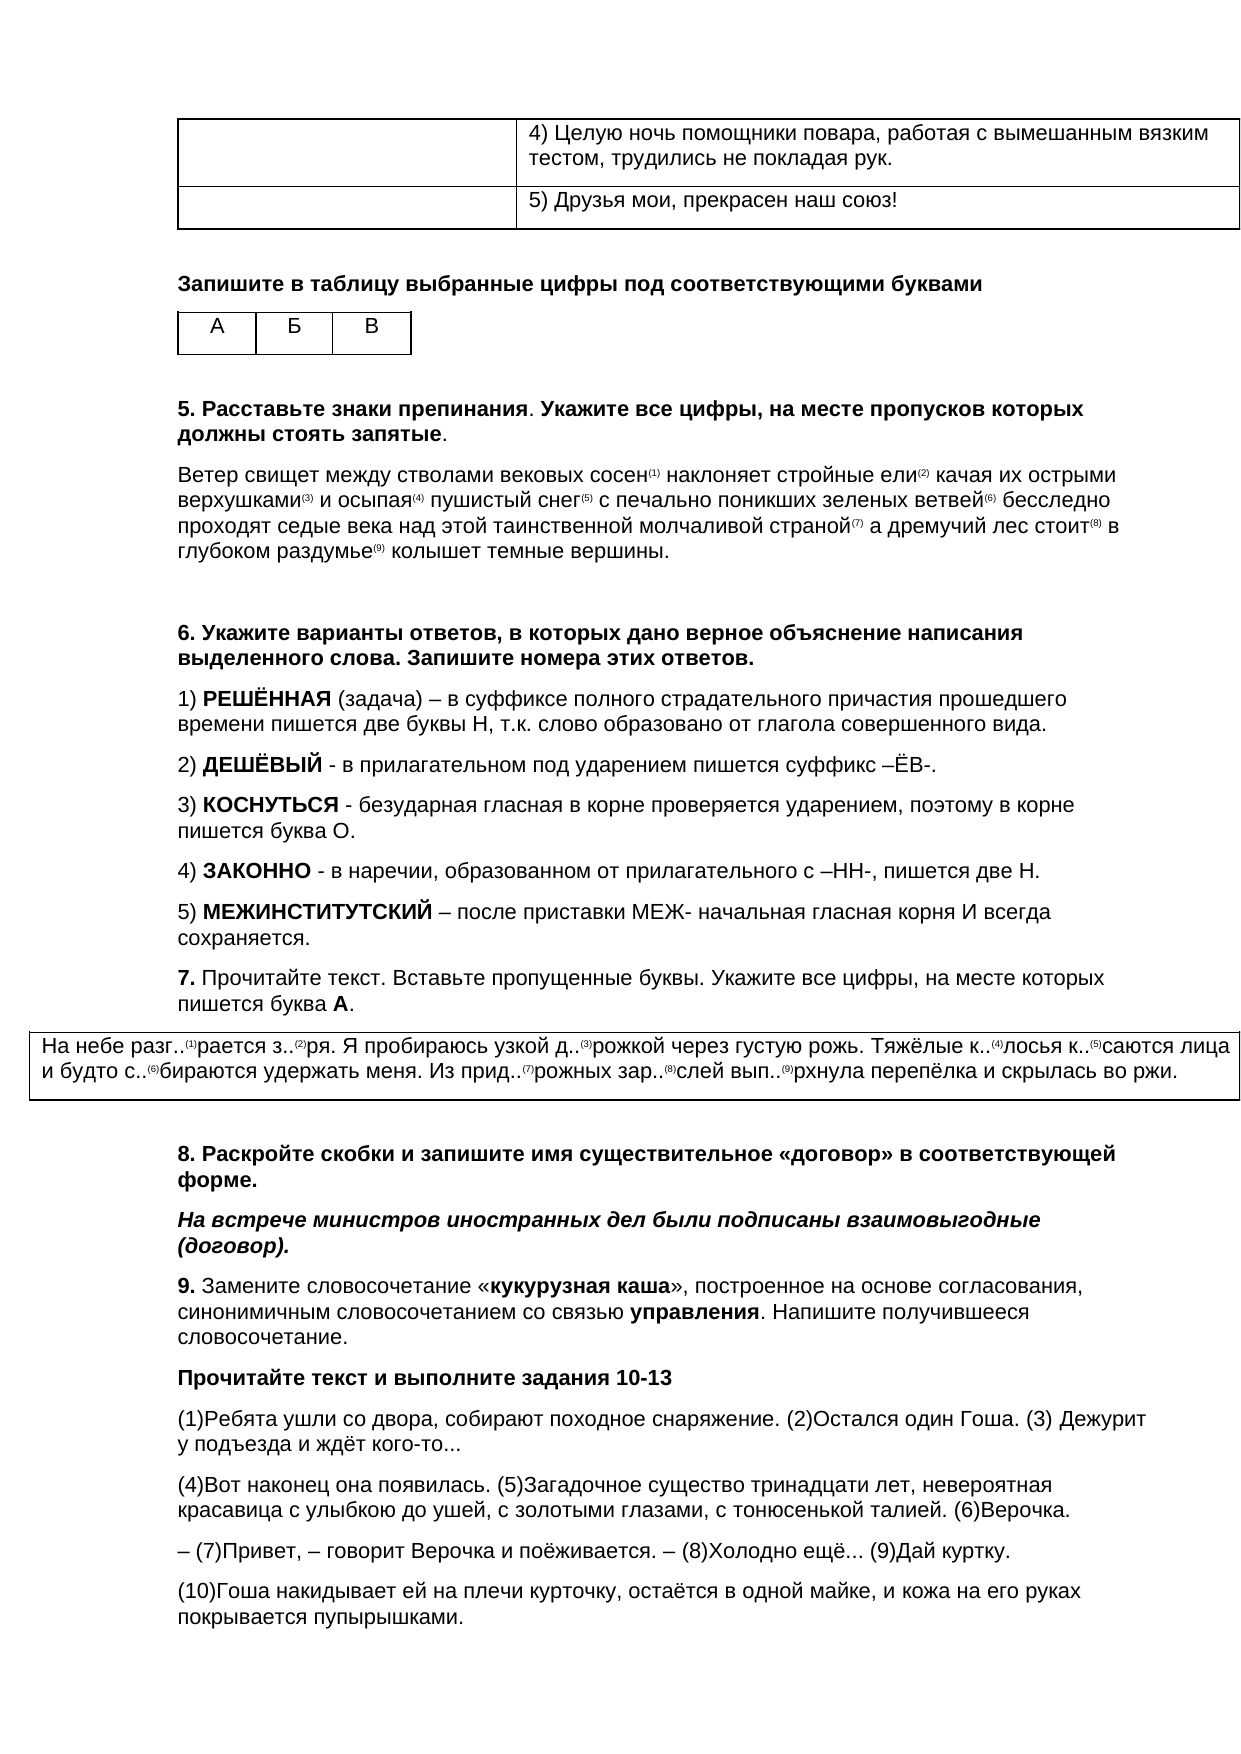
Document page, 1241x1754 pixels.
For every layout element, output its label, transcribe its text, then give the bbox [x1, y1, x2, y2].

text 8. Раскройте скобки и запишите имя существительное «договор» в соответствующей форме. [177, 1141, 1152, 1192]
table_cell 4) Целую ночь помощники повара, работая с вымешанным вязким тестом, трудились не покладая рук. [517, 120, 1239, 186]
text Прочитайте текст и выполните задания 10-13 [177, 1365, 1152, 1390]
text 1) РЕШЁННАЯ (задача) – в суффиксе полного страдательного причастия прошедшего времени пишется две буквы Н, т.к. слово образовано от глагола совершенного вида. [177, 686, 1152, 736]
text 6. Укажите варианты ответов, в которых дано верное объяснение написания выделенного слова. Запишите номера этих ответов. [177, 619, 1152, 670]
text 7. Прочитайте текст. Вставьте пропущенные буквы. Укажите все цифры, на месте которых пишется буква А. [177, 965, 1152, 1016]
table_header А [179, 313, 255, 354]
text (1)Ребята ушли со двора, собирают походное снаряжение. (2)Остался один Гоша. (3) Дежурит у подъезда и ждёт кого-то... [177, 1406, 1152, 1456]
text 9. Замените словосочетание «кукурузная каша», построенное на основе согласования, синонимичным словосочетанием со связью управления. Напишите получившееся словосочетание. [177, 1273, 1152, 1349]
table_header Б [257, 313, 332, 354]
table_header В [333, 313, 410, 354]
table_cell [179, 120, 516, 186]
table_cell 5) Друзья мои, прекрасен наш союз! [517, 187, 1239, 228]
text – (7)Привет, – говорит Верочка и поёживается. – (8)Холодно ещё... (9)Дай куртку. [177, 1538, 1152, 1563]
text 5. Расставьте знаки препинания. Укажите все цифры, на месте пропусков которых должны стоять запятые. [177, 396, 1152, 447]
text Ветер свищет между стволами вековых сосен(1) наклоняет стройные ели(2) качая их острыми верхушками(3) и осыпая(4) пушистый снег(5) с печально поникших зеленых ветвей(6) бесследно проходят седые века над этой таинственной молчаливой страной(7) а дремучий лес стоит(8) в глубоком раздумье(9) колышет темные вершины. [177, 462, 1152, 563]
table_header На небе разг..(1)рается з..(2)ря. Я пробираюсь узкой д..(3)рожкой через густую рожь. Тяжёлые к..(4)лосья к..(5)саются лица и будто с..(6)бираются удержать меня. Из прид..(7)рожных зар..(8)слей вып..(9)рхнула перепёлка и скрылась во ржи. [30, 1033, 1239, 1099]
text 2) ДЕШЁВЫЙ - в прилагательном под ударением пишется суффикс –ЁВ-. [177, 752, 1152, 777]
text 3) КОСНУТЬСЯ - безударная гласная в корне проверяется ударением, поэтому в корне пишется буква О. [177, 792, 1152, 843]
table_cell [179, 187, 516, 228]
text Запишите в таблицу выбранные цифры под соответствующими буквами [177, 271, 1152, 296]
text (10)Гоша накидывает ей на плечи курточку, остаётся в одной майке, и кожа на его руках покрывается пупырышками. [177, 1578, 1152, 1629]
text 4) ЗАКОННО - в наречии, образованном от прилагательного с –НН-, пишется две Н. [177, 858, 1152, 884]
text На встрече министров иностранных дел были подписаны взаимовыгодные (договор). [177, 1207, 1152, 1258]
text (4)Вот наконец она появилась. (5)Загадочное существо тринадцати лет, невероятная красавица с улыбкою до ушей, с золотыми глазами, с тонюсенькой талией. (6)Верочка. [177, 1472, 1152, 1522]
text 5) МЕЖИНСТИТУТСКИЙ – после приставки МЕЖ- начальная гласная корня И всегда сохраняется. [177, 899, 1152, 950]
